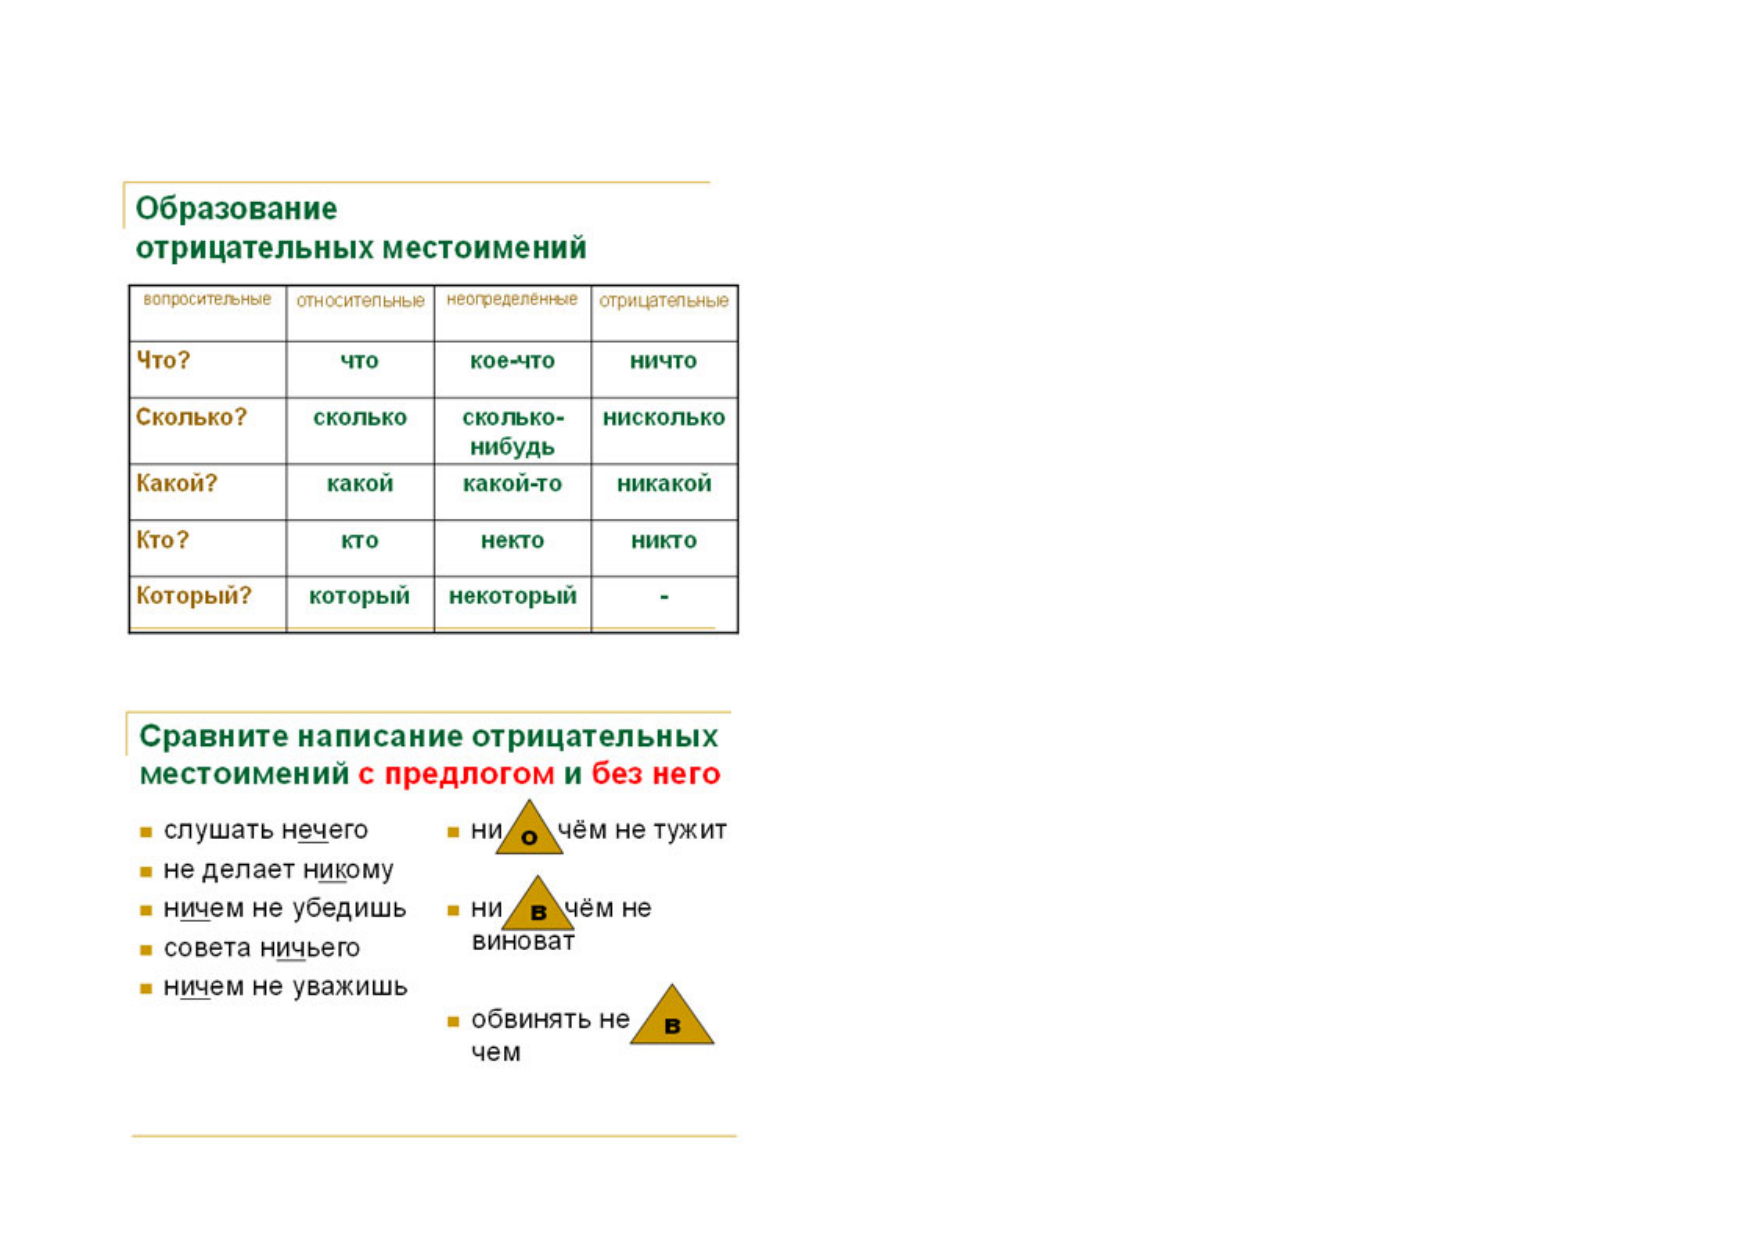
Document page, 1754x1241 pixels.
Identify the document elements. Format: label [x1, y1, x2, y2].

picture [118, 177, 744, 643]
picture [118, 706, 744, 1144]
